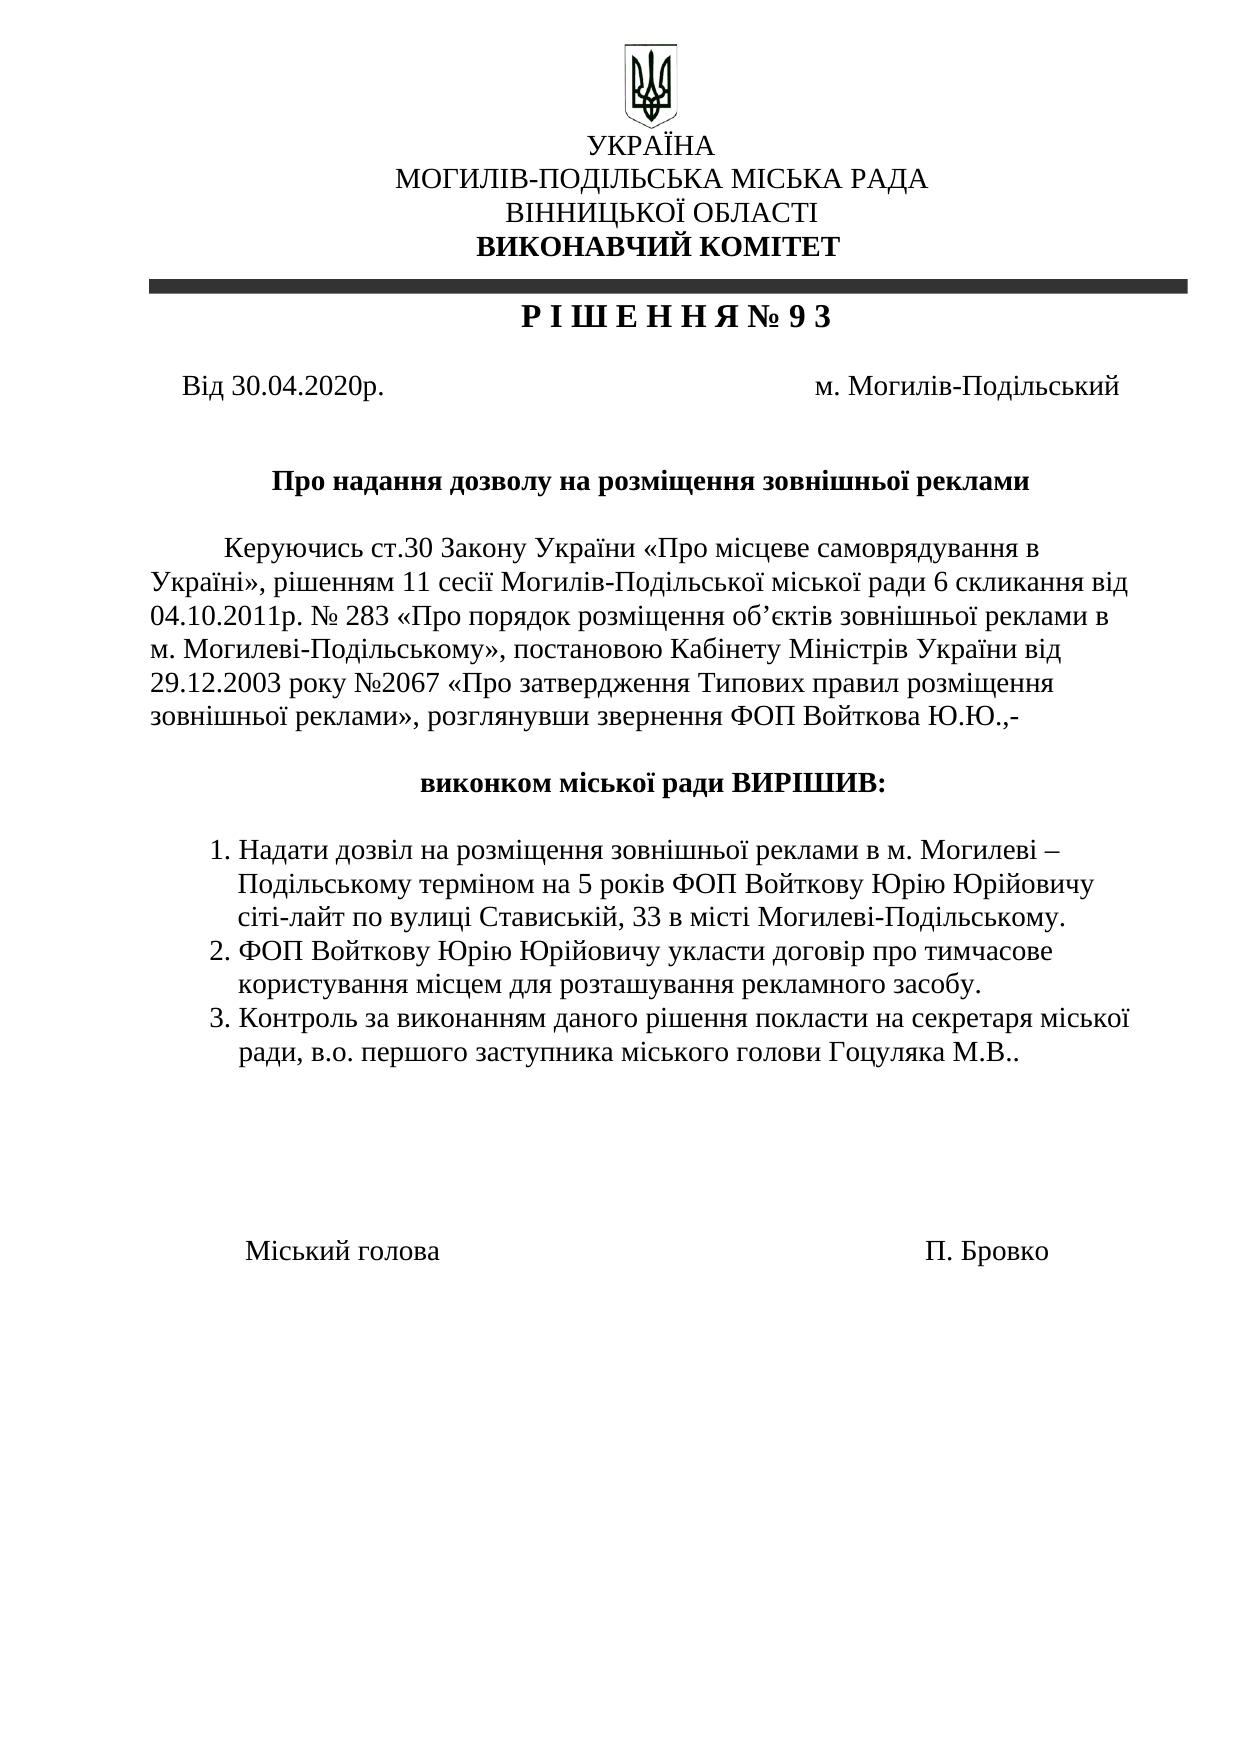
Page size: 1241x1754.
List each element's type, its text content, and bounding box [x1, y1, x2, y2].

text сіті-лайт по вулиці Ставиській, 33 в місті Могилеві-Подільському. [150, 899, 1152, 933]
text Про надання дозволу на розміщення зовнішньої реклами [150, 463, 1152, 497]
picture [624, 44, 678, 129]
text Подільському терміном на 5 років ФОП Войткову Юрію Юрійовичу [150, 866, 1152, 899]
text 1. Надати дозвіл на розміщення зовнішньої реклами в м. Могилеві – [150, 832, 1152, 866]
text виконком міської ради ВИРІШИВ: [150, 765, 1152, 799]
text 2. ФОП Войткову Юрію Юрійовичу укласти договір про тимчасове [150, 933, 1152, 967]
text ради, в.о. першого заступника міського голови Гоцуляка М.В.. [209, 1034, 1152, 1067]
text УКРАЇНА МОГИЛІВ-ПОДІЛЬСЬКА МІСЬКА РАДА ВІННИЦЬКОЇ ОБЛАСТІ [150, 128, 1152, 229]
text ВИКОНАВЧИЙ КОМІТЕТ [150, 229, 1152, 262]
text Від 30.04.2020р. м. Могилів-Подільський [150, 368, 1152, 401]
text 3. Контроль за виконанням даного рішення покласти на секретаря міської [209, 1000, 1152, 1034]
text РІШЕННЯ№93 [150, 296, 1152, 334]
text Міський голова П. Бровко [150, 1233, 1152, 1266]
text м. Могилеві-Подільському», постановою Кабінету Міністрів України від 29.12.2003 року №2067 «Про затвердження Типових правил розміщення зовнішньої реклами», розглянувши звернення ФОП Войткова Ю.Ю.,- [150, 631, 1152, 732]
text користування місцем для розташування рекламного засобу. [179, 967, 1152, 1000]
text Керуючись ст.30 Закону України «Про місцеве самоврядування в Україні», рішенням 11 сесії Могилів-Подільської міської ради 6 скликання від 04.10.2011р. № 283 «Про порядок розміщення об’єктів зовнішньої реклами в [150, 531, 1152, 631]
